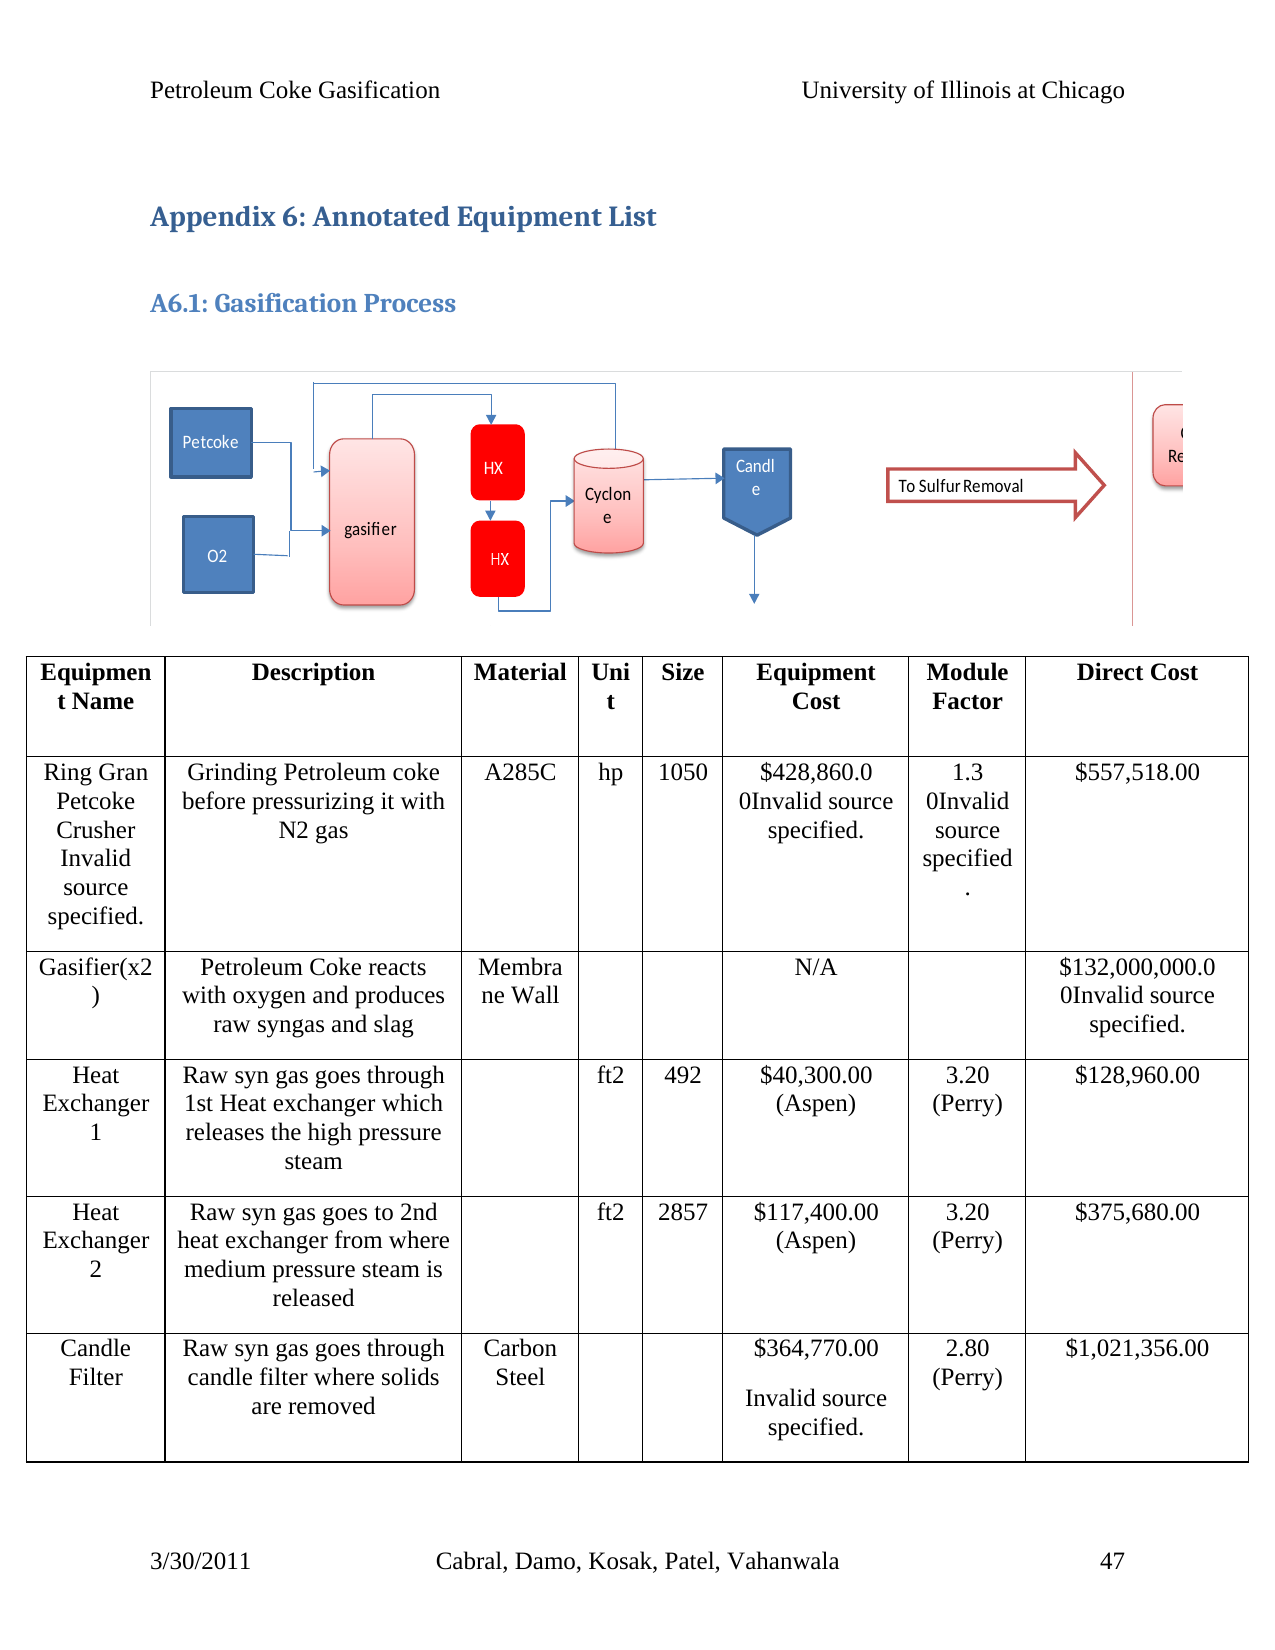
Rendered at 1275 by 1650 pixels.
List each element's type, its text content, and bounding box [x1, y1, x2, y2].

table_cell Raw syn gas goes through candle filter where solids are removed [166, 1334, 461, 1461]
table_cell A285C [462, 757, 578, 951]
table_header Unit [579, 657, 642, 756]
table_cell 1.30 [909, 757, 1025, 951]
table_cell $557,518.00 [1026, 757, 1248, 951]
table_cell [462, 1060, 578, 1196]
table_cell $132,000,000.00 [1026, 952, 1248, 1059]
table_header Material [462, 657, 578, 756]
table_header Equipment Name [27, 657, 164, 756]
table_cell $428,860.00 [723, 757, 908, 951]
subtitle Appendix 6: Annotated Equipment List [150, 200, 1125, 233]
table_cell N/A [723, 952, 908, 1059]
table_cell [909, 952, 1025, 1059]
subtitle A6.1: Gasification Process [150, 288, 1125, 319]
table_cell Membrane Wall [462, 952, 578, 1059]
table_cell Petroleum Coke reacts with oxygen and produces raw syngas and slag [166, 952, 461, 1059]
table_header Module Factor [909, 657, 1025, 756]
table_cell [643, 1334, 722, 1461]
table_cell Raw syn gas goes to 2nd heat exchanger from where medium pressure steam is released [166, 1197, 461, 1332]
table_cell 2.80 [909, 1334, 1025, 1461]
table_cell 3.20 [909, 1197, 1025, 1332]
table_cell Gasifier(x2) [27, 952, 164, 1059]
table_cell Ring Gran Petcoke Crusher [27, 757, 164, 951]
table_cell Candle Filter [27, 1334, 164, 1461]
table_cell Grinding Petroleum coke before pressurizing it with N2 gas [166, 757, 461, 951]
table_cell hp [579, 757, 642, 951]
table_cell $1,021,356.00 [1026, 1334, 1248, 1461]
table_cell 1050 [643, 757, 722, 951]
table_header Direct Cost [1026, 657, 1248, 756]
table_cell $364,770.00 [723, 1334, 908, 1461]
table_cell $375,680.00 [1026, 1197, 1248, 1332]
table_cell 3.20 [909, 1060, 1025, 1196]
table_cell Raw syn gas goes through 1st Heat exchanger which releases the high pressure steam [166, 1060, 461, 1196]
table_cell $40,300.00 [723, 1060, 908, 1196]
table_cell ft2 [579, 1060, 642, 1196]
table_header Size [643, 657, 722, 756]
table_cell Heat Exchanger 1 [27, 1060, 164, 1196]
table_header Description [166, 657, 461, 756]
table_cell Carbon Steel [462, 1334, 578, 1461]
table_cell 2857 [643, 1197, 722, 1332]
table_cell 492 [643, 1060, 722, 1196]
table_cell [579, 1334, 642, 1461]
table_cell [462, 1197, 578, 1332]
table_cell $128,960.00 [1026, 1060, 1248, 1196]
table_header Equipment Cost [723, 657, 908, 756]
table_cell [579, 952, 642, 1059]
table_cell Heat Exchanger 2 [27, 1197, 164, 1332]
table_cell $117,400.00 [723, 1197, 908, 1332]
table_cell [643, 952, 722, 1059]
table_cell ft2 [579, 1197, 642, 1332]
